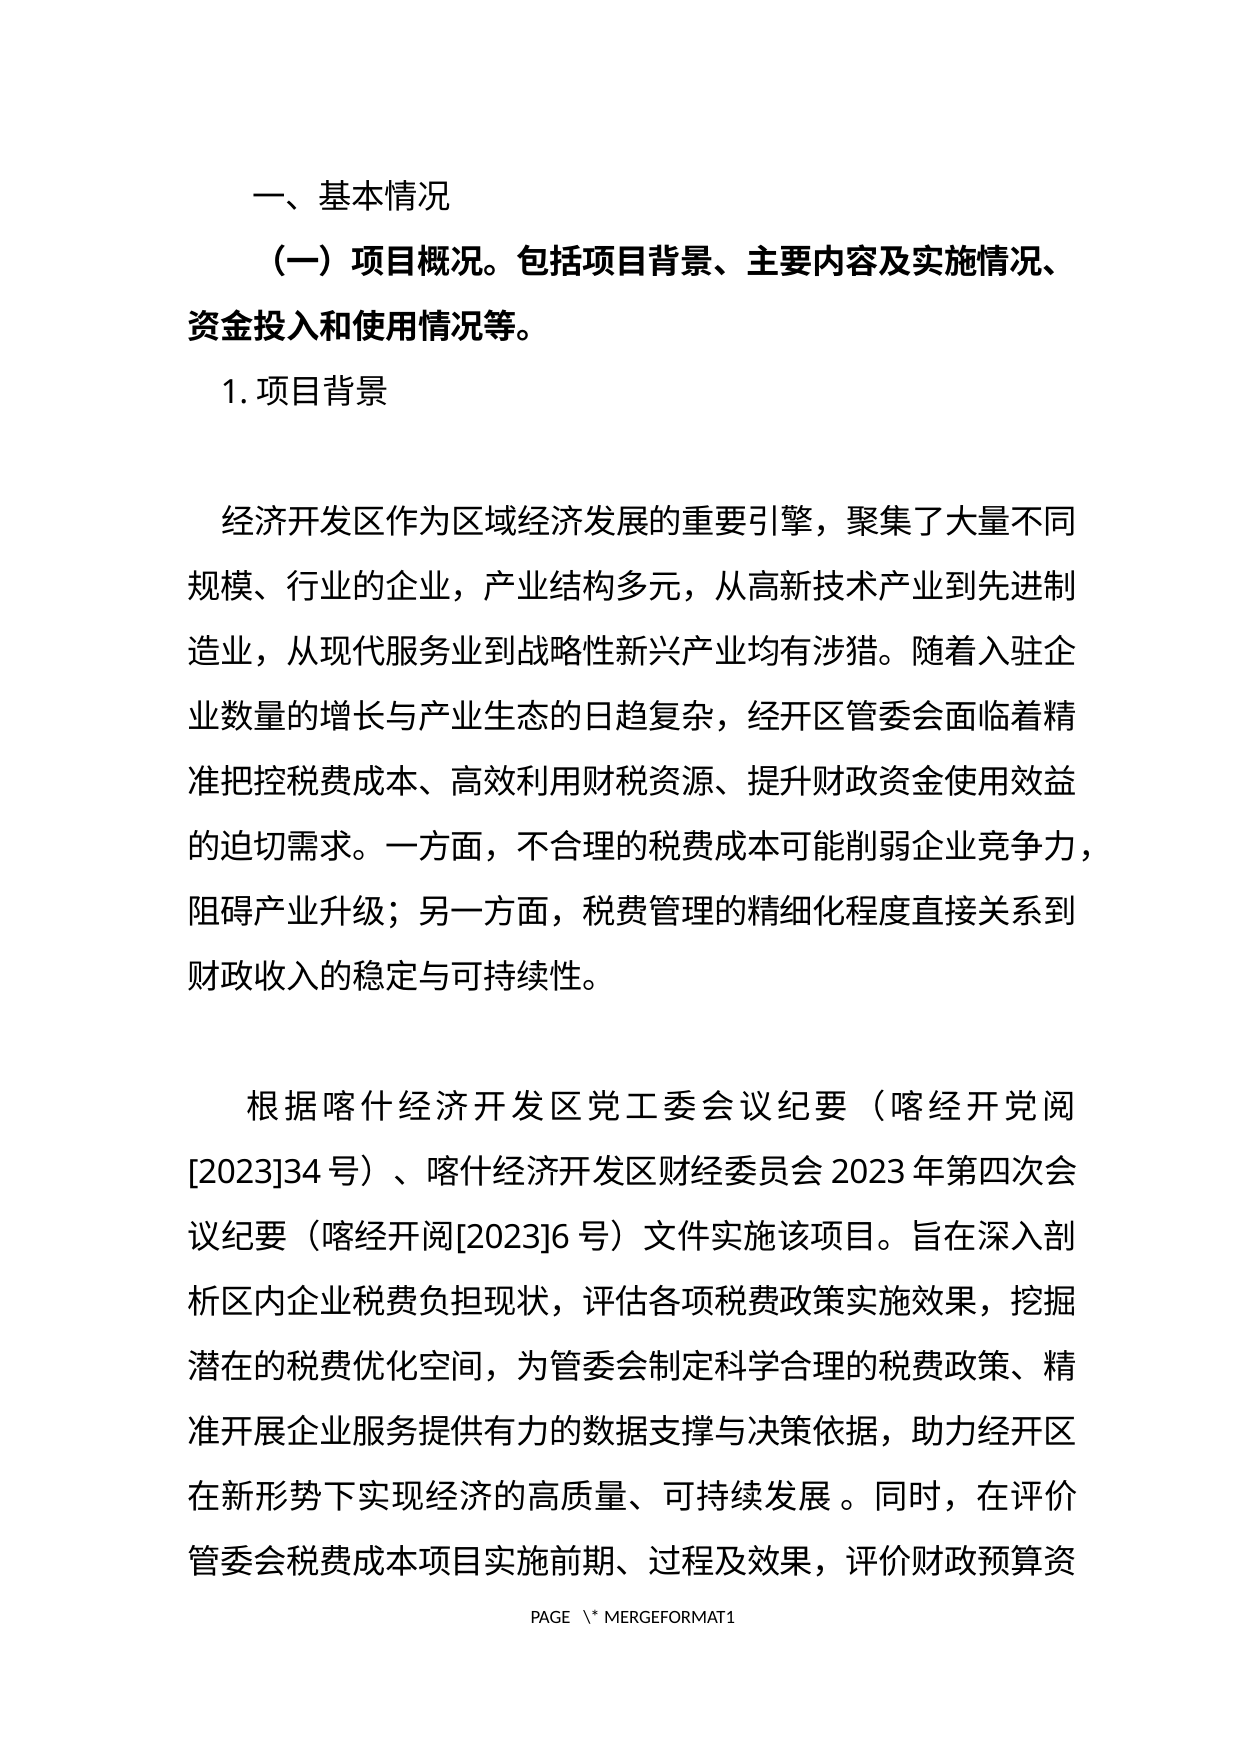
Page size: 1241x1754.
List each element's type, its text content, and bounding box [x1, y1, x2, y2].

text 一、基本情况 [187, 162, 1078, 227]
text （一）项目概况。包括项目背景、主要内容及实施情况、资金投入和使用情况等。 [187, 227, 1078, 357]
